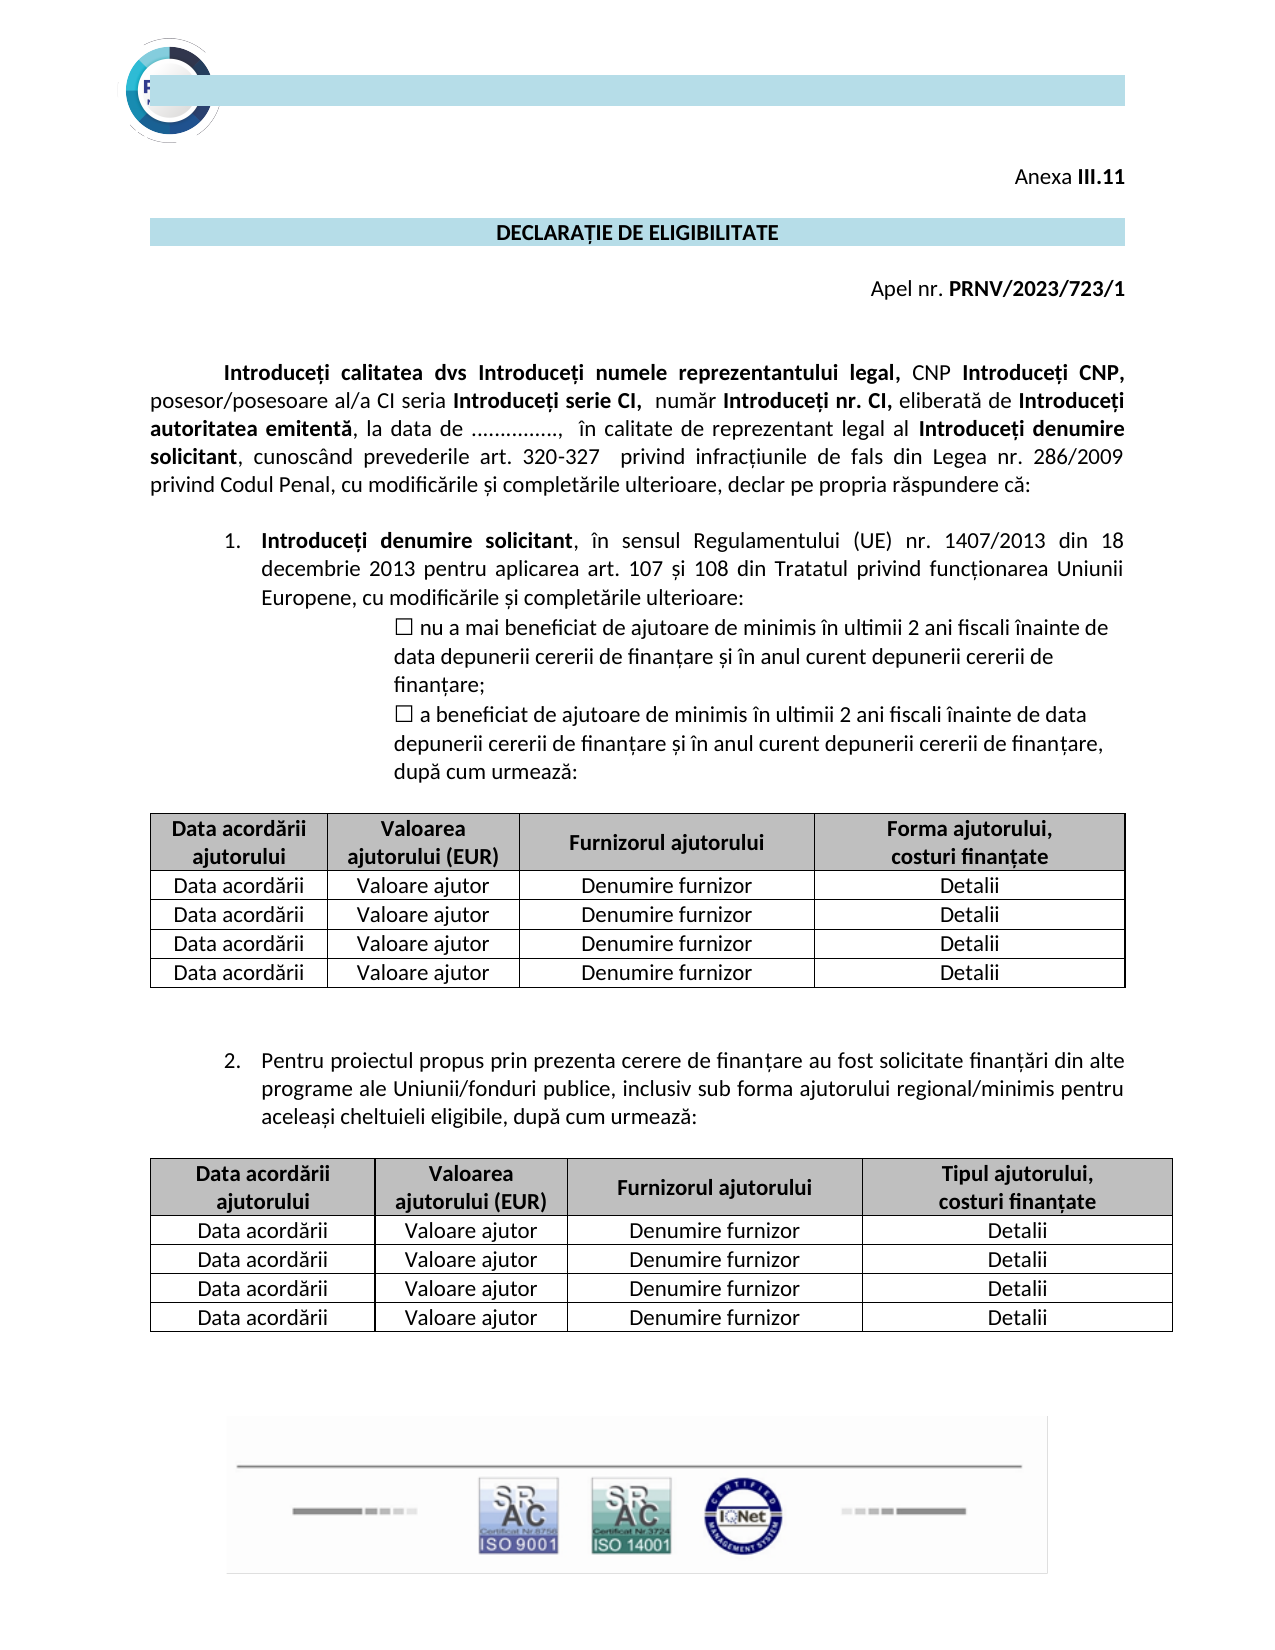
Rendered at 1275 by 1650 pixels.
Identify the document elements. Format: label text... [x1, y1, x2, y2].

table_header Data acordării ajutorului [151, 814, 327, 870]
list Pentru proiectul propus prin prezenta cerere de finanţare au fost solicitate finanţări din alte programe ale Uniunii/fonduri publice, inclusiv sub forma ajutorului regional/minimis pentru aceleaşi cheltuieli eligibile, după cum urmează: [224, 1046, 1125, 1130]
text nu a mai beneficiat de ajutoare de minimis în ultimii 2 ani fiscali înainte de data depunerii cererii de finanţare şi în anul curent depunerii cererii de finanţare; [394, 611, 1125, 698]
text a beneficiat de ajutoare de minimis în ultimii 2 ani fiscali înainte de data depunerii cererii de finanţare şi în anul curent depunerii cererii de finanţare, după cum urmează: [394, 698, 1125, 785]
table_header Forma ajutorului, costuri finanțate [815, 814, 1124, 870]
text DECLARAȚIE DE ELIGIBILITATE [150, 218, 1125, 246]
text , CNP , posesor/posesoare al/a CI seria , număr , eliberată de , la data de ..............., în calitate de reprezentant legal al , cunoscând prevederile art. 320-327 privind infracțiunile de fals din Legea nr. 286/2009 privind Codul Penal, cu modificările și completările ulterioare, declar pe propria răspundere că: [150, 358, 1125, 498]
text Anexa [150, 162, 1125, 190]
list , în sensul Regulamentului (UE) nr. 1407/2013 din 18 decembrie 2013 pentru aplicarea art. 107 și 108 din Tratatul privind funcționarea Uniunii Europene, cu modificările și completările ulterioare: [224, 527, 1125, 611]
table_header Tipul ajutorului, costuri finanțate [863, 1159, 1172, 1215]
table_header Furnizorul ajutorului [568, 1159, 862, 1215]
picture [117, 38, 222, 143]
table_header Valoarea ajutorului (EUR) [376, 1159, 567, 1215]
table_header Valoarea ajutorului (EUR) [328, 814, 519, 870]
picture [226, 1416, 1049, 1575]
text Apel nr. [150, 274, 1125, 302]
table_header Furnizorul ajutorului [520, 814, 814, 870]
table_header Data acordării ajutorului [151, 1159, 374, 1215]
